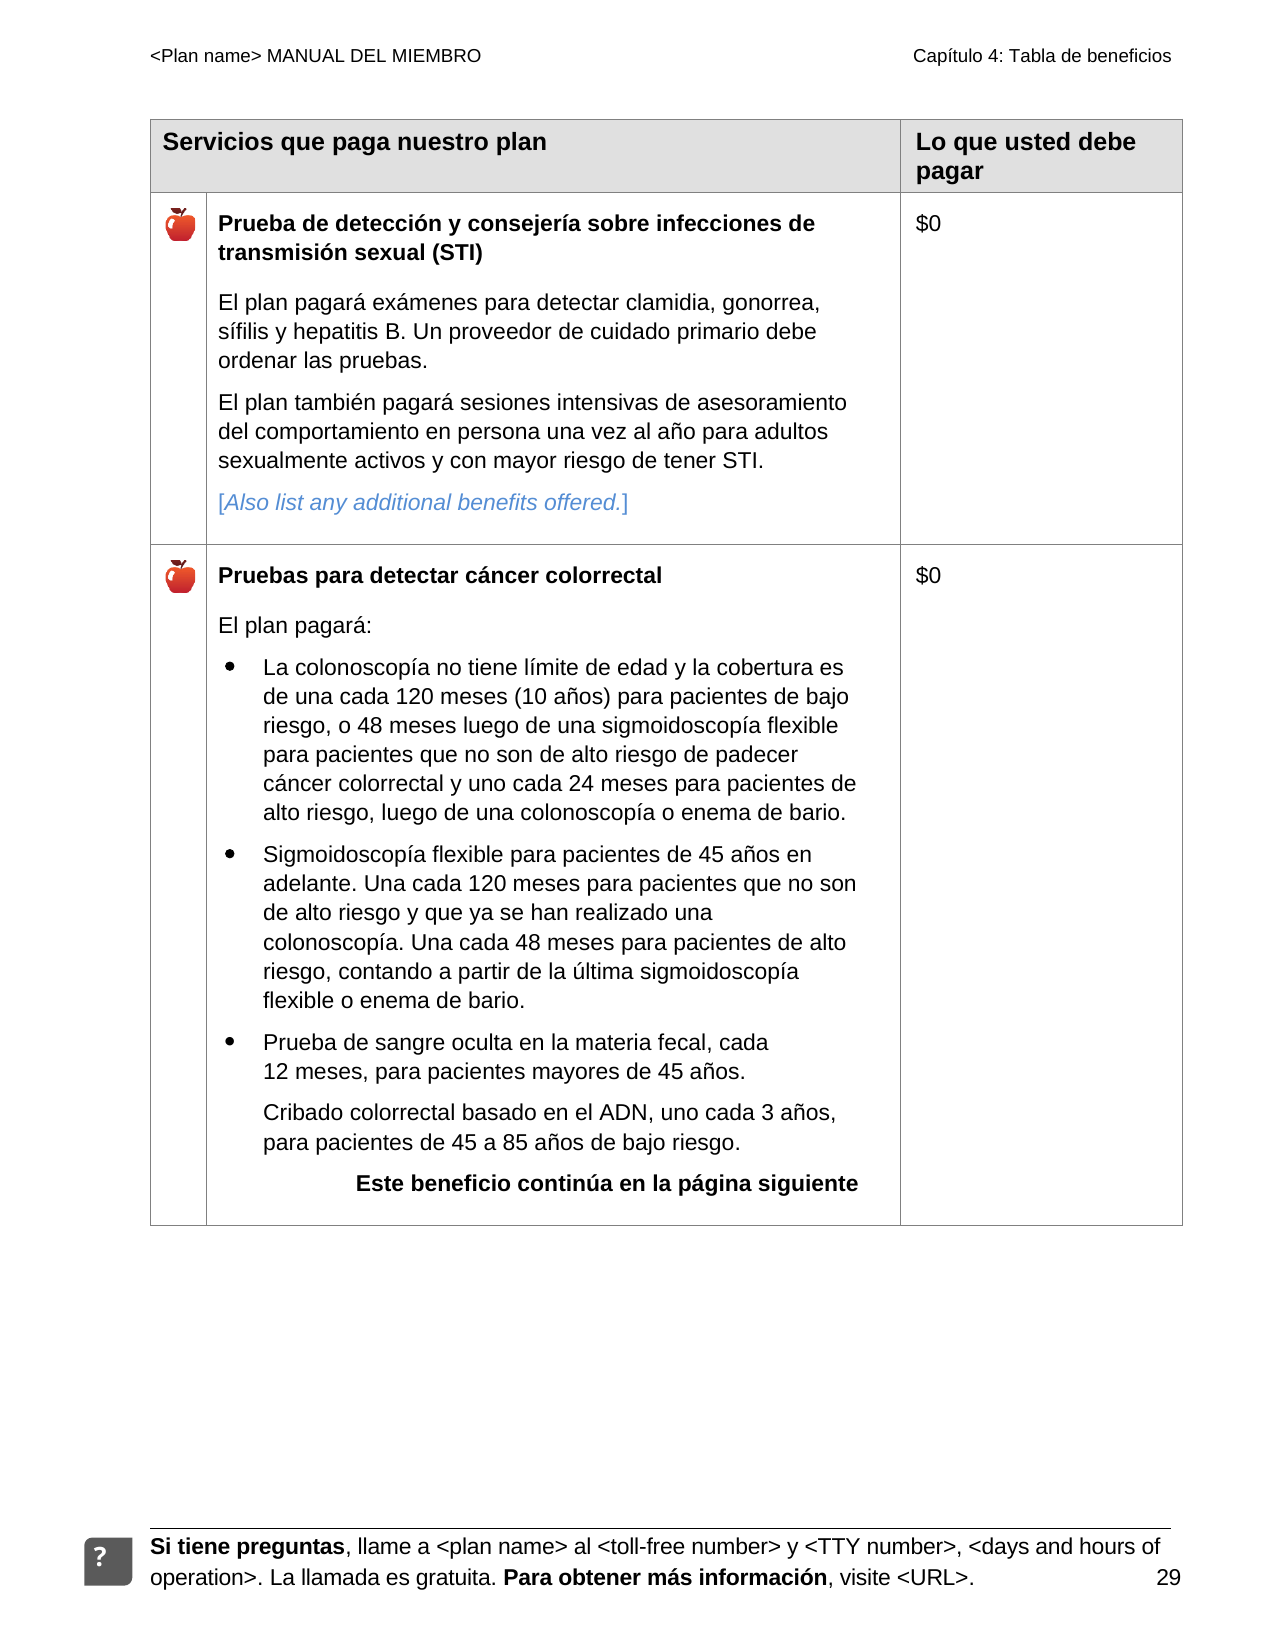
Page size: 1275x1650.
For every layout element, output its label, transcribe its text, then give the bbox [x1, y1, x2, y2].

table_cell $0 [901, 545, 1182, 1225]
table_cell Prueba de detección y consejería sobre infecciones de transmisión sexual (STI) El plan pagará exámenes para detectar clamidia, gonorrea, sífilis y hepatitis B. Un proveedor de cuidado primario debe ordenar las pruebas. El plan también pagará sesiones intensivas de asesoramiento del comportamiento en persona una vez al año para adultos sexualmente activos y con mayor riesgo de tener STI. [Also list any additional benefits offered.] [207, 193, 900, 544]
table_cell $0 [901, 193, 1182, 544]
table_cell [151, 545, 206, 1225]
table_header Lo que usted debe pagar [901, 120, 1182, 192]
picture [165, 208, 196, 241]
table_cell Pruebas para detectar cáncer colorrectal El plan pagará: La colonoscopía no tiene límite de edad y la cobertura es de una cada 120 meses (10 años) para pacientes de bajo riesgo, o 48 meses luego de una sigmoidoscopía flexible para pacientes que no son de alto riesgo de padecer cáncer colorrectal y uno cada 24 meses para pacientes de alto riesgo, luego de una colonoscopía o enema de bario. Sigmoidoscopía flexible para pacientes de 45 años en adelante. Una cada 120 meses para pacientes que no son de alto riesgo y que ya se han realizado una colonoscopía. Una cada 48 meses para pacientes de alto riesgo, contando a partir de la última sigmoidoscopía flexible o enema de bario. Prueba de sangre oculta en la materia fecal, cada 12 meses, para pacientes mayores de 45 años. Cribado colorrectal basado en el ADN, uno cada 3 años, para pacientes de 45 a 85 años de bajo riesgo. Este beneficio continúa en la página siguiente [207, 545, 900, 1225]
table_cell [151, 193, 206, 544]
picture [165, 560, 196, 593]
table_header Servicios que paga nuestro plan [151, 120, 900, 192]
